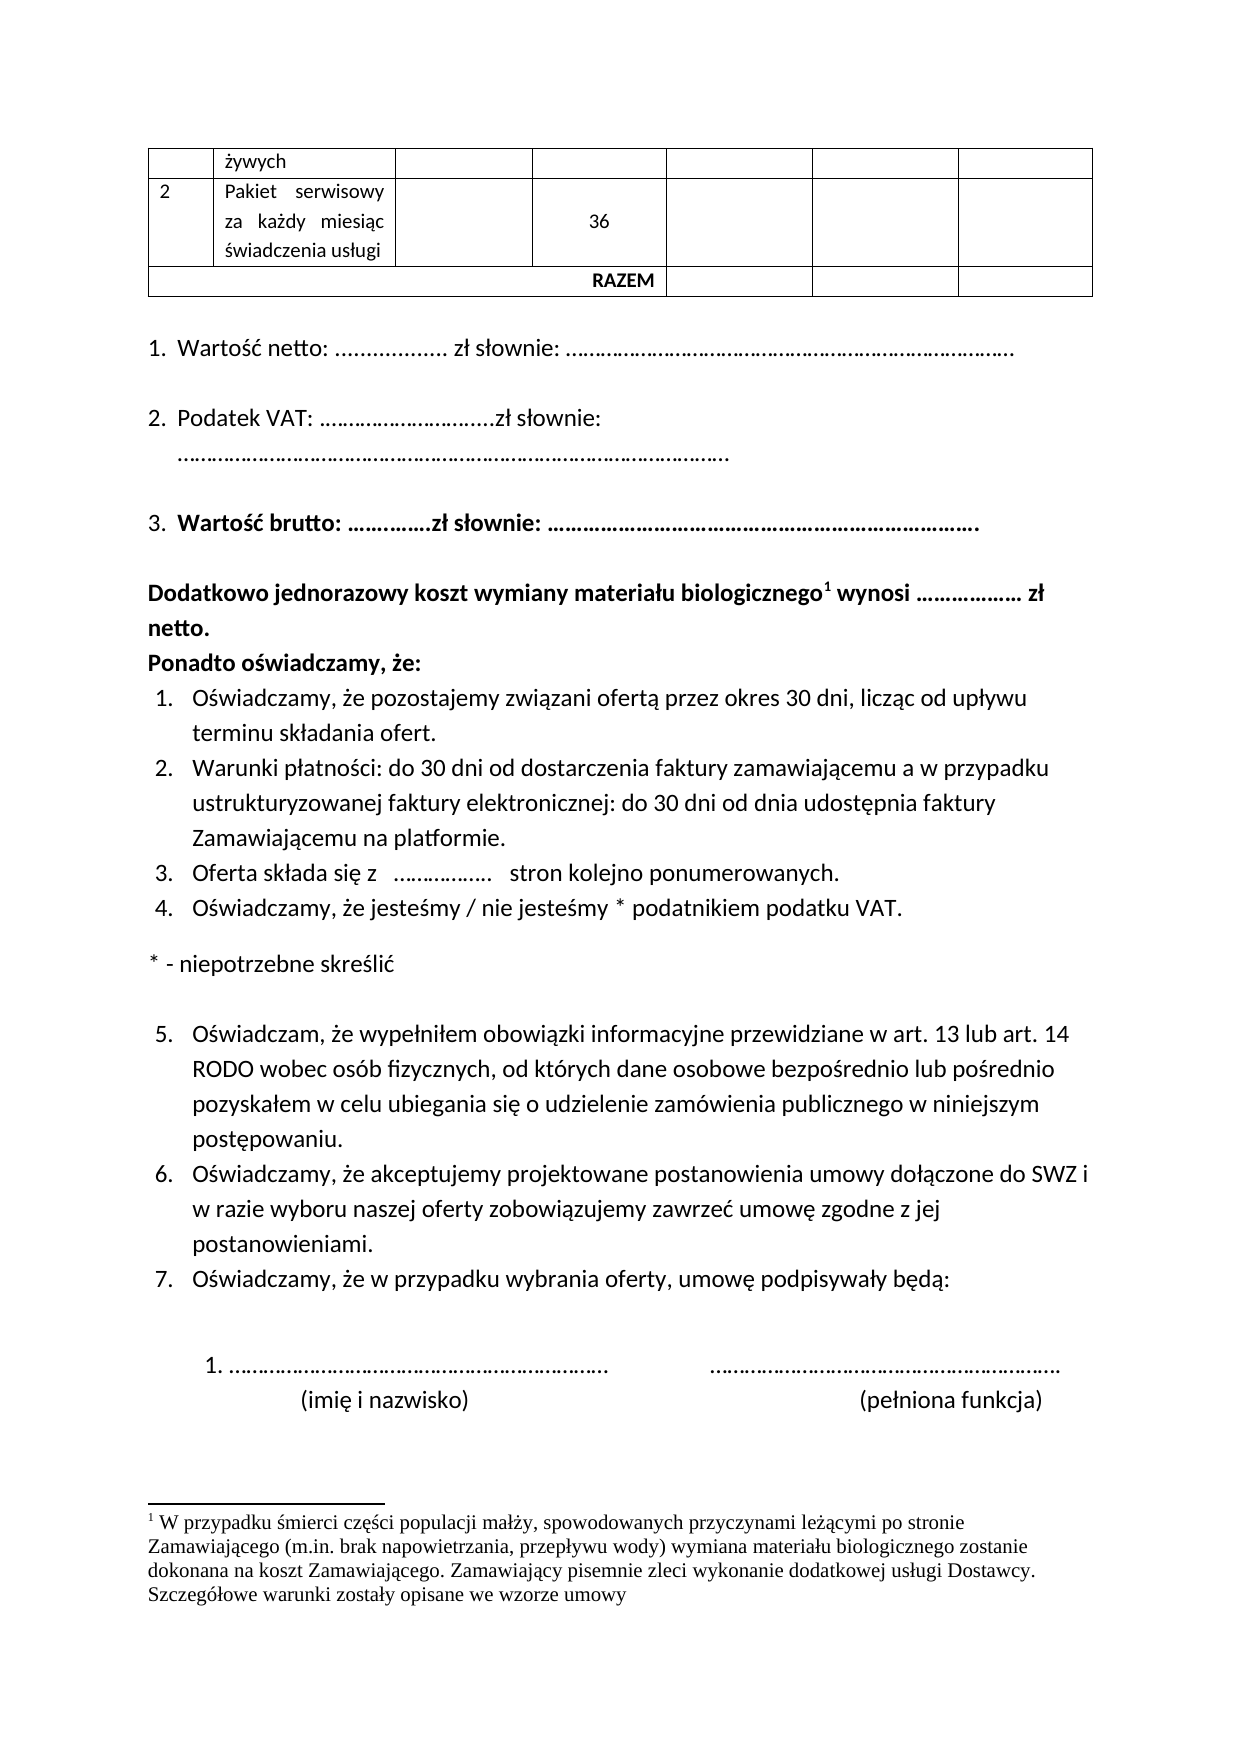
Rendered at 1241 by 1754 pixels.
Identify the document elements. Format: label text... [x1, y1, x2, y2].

table_cell 1 [149, 149, 213, 178]
table_cell [396, 149, 532, 178]
table_cell [813, 149, 958, 178]
list Oświadczamy, że akceptujemy projektowane postanowienia umowy dołączone do SWZ i w razie wyboru naszej oferty zobowiązujemy zawrzeć umowę zgodne z jej postanowieniami. [154, 1158, 1093, 1258]
table_cell [667, 179, 812, 266]
table_cell Pakiet serwisowy za każdy miesiąc świadczenia usługi [214, 179, 395, 266]
list Oświadczamy, że pozostajemy związani ofertą przez okres 30 dni, licząc od upływu terminu składania ofert. [154, 682, 1093, 747]
list Podatek VAT: .…………………….....zł słownie: …………………………………………………………………………………… [148, 402, 1093, 467]
table_cell [959, 179, 1092, 266]
text * - niepotrzebne skreślić [148, 948, 1093, 978]
table_cell [813, 267, 958, 296]
text Ponadto oświadczamy, że: [148, 647, 1093, 677]
list Wartość brutto: …….…….zł słownie: ………………………………………………………………. [148, 507, 1093, 537]
list Oferta składa się z …………….. stron kolejno ponumerowanych. [154, 857, 1093, 887]
table_cell [667, 149, 812, 178]
text Dodatkowo jednorazowy koszt wymiany materiału biologicznego wynosi ……………… zł netto. [148, 577, 1093, 642]
list Oświadczamy, że w przypadku wybrania oferty, umowę podpisywały będą: [154, 1263, 1093, 1293]
list Wartość netto: .................. zł słownie: …………………………………………………………………… [148, 332, 1093, 362]
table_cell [214, 149, 395, 178]
table_cell 2 [149, 179, 213, 266]
table_cell [959, 267, 1092, 296]
table_cell 36 [533, 179, 666, 266]
list Warunki płatności: do 30 dni od dostarczenia faktury zamawiającemu a w przypadku ustrukturyzowanej faktury elektronicznej: do 30 dni od dnia udostępnia faktury Zamawiającemu na platformie. [154, 752, 1093, 852]
table_cell [959, 149, 1092, 178]
table_cell 1 [533, 149, 666, 178]
table_cell [396, 179, 532, 266]
list Oświadczamy, że jesteśmy / nie jesteśmy * podatnikiem podatku VAT. [154, 892, 1093, 922]
list Oświadczam, że wypełniłem obowiązki informacyjne przewidziane w art. 13 lub art. 14 RODO wobec osób fizycznych, od których dane osobowe bezpośrednio lub pośrednio pozyskałem w celu ubiegania się o udzielenie zamówienia publicznego w niniejszym postępowaniu. [154, 1018, 1093, 1153]
text (imię i nazwisko) (pełniona funkcja) [148, 1384, 1093, 1415]
table_cell RAZEM [149, 267, 666, 296]
table_cell [667, 267, 812, 296]
table_cell [813, 179, 958, 266]
text 1. ………………………………………………………… ……………………………………………………. [148, 1349, 1093, 1380]
